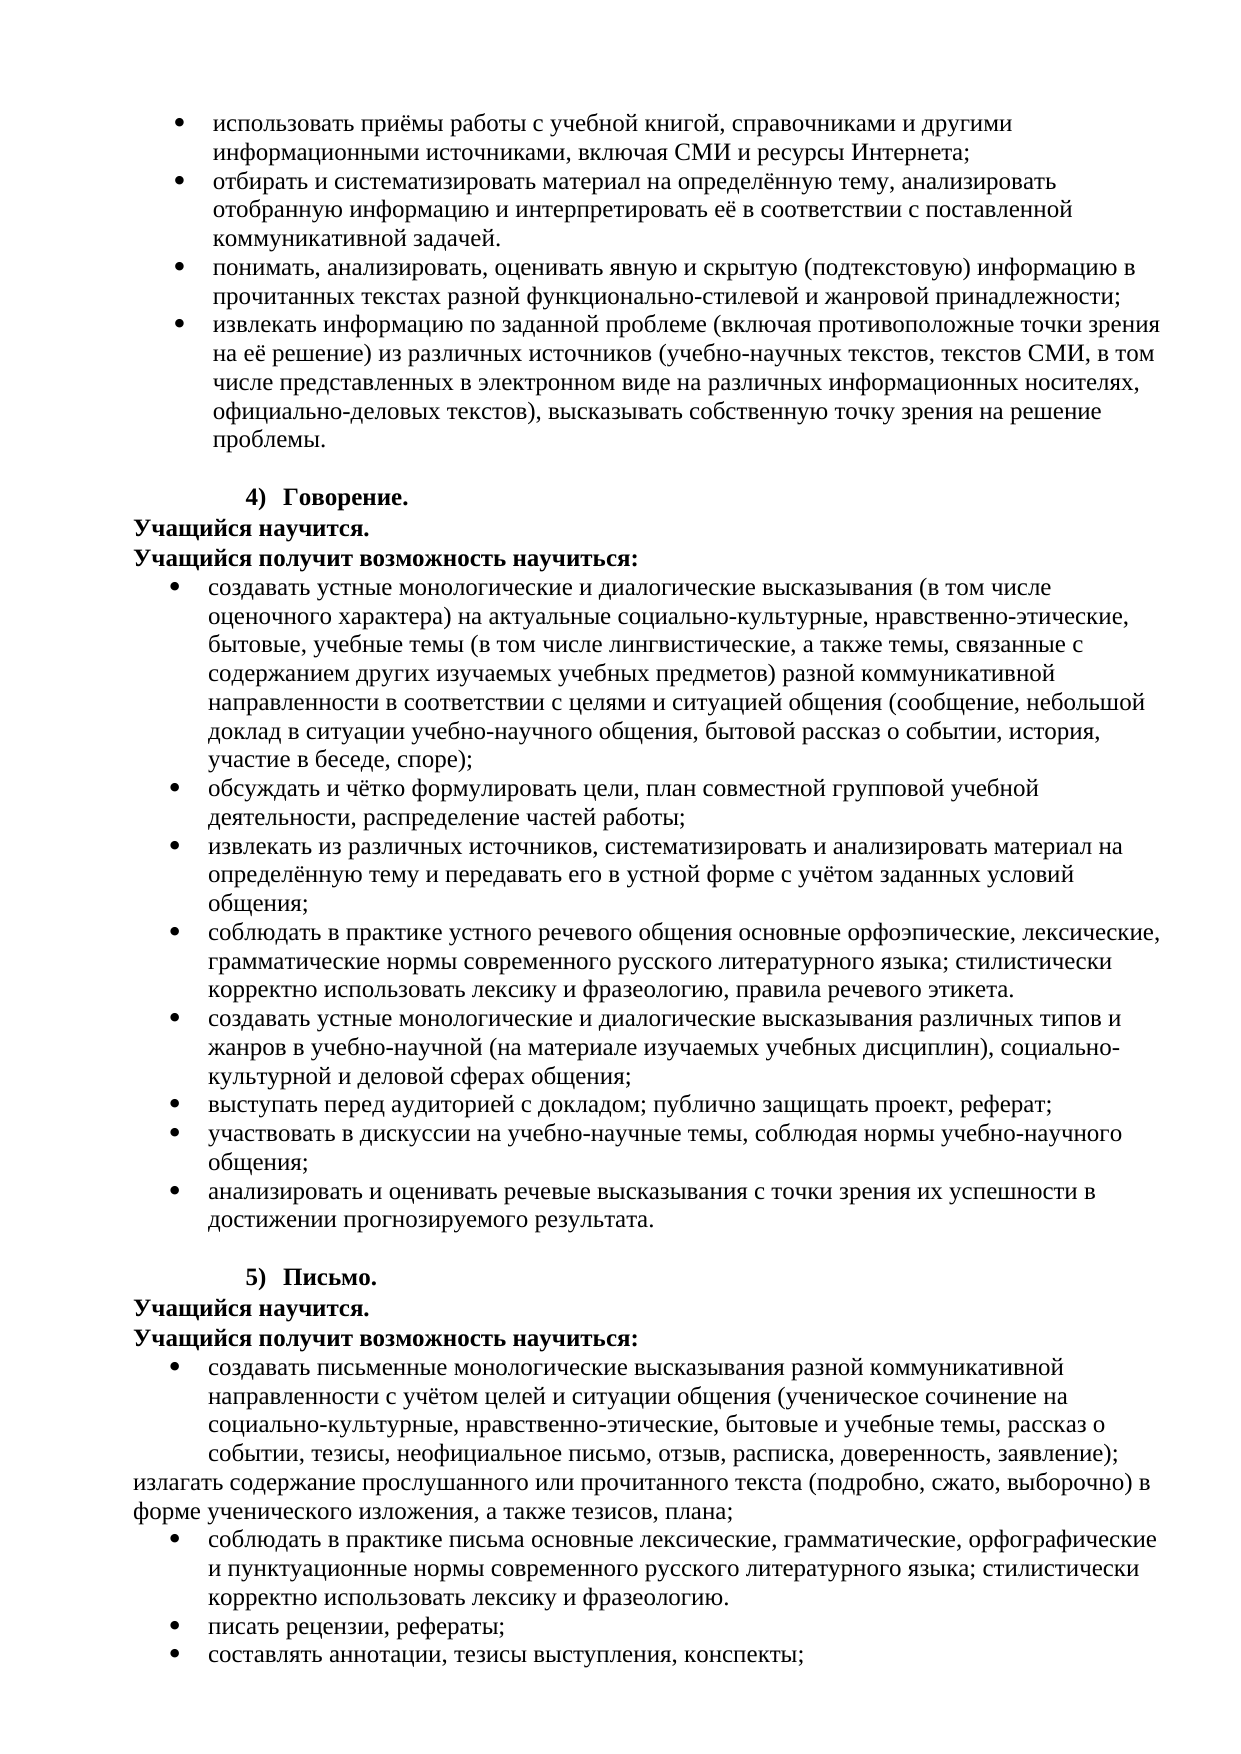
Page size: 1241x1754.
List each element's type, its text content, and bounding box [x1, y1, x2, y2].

list Говорение. [245, 482, 1166, 511]
list Письмо. [245, 1262, 1166, 1291]
list извлекать информацию по заданной проблеме (включая противоположные точки зрения на её решение) из различных источников (учебно-научных текстов, текстов СМИ, в том числе представленных в электронном виде на различных информационных носителях, официально-деловых текстов), высказывать собственную точку зрения на решение проблемы. [175, 309, 1166, 453]
list отбирать и систематизировать материал на определённую тему, анализировать отобранную информацию и интерпретировать её в соответствии с поставленной коммуникативной задачей. [175, 166, 1166, 252]
list понимать, анализировать, оценивать явную и скрытую (подтекстовую) информацию в прочитанных текстах разной функционально-стилевой и жанровой принадлежности; [175, 252, 1166, 309]
list создавать письменные монологические высказывания разной коммуникативной направленности с учётом целей и ситуации общения (ученическое сочинение на социально-культурные, нравственно-этические, бытовые и учебные темы, рассказ о событии, тезисы, неофициальное письмо, отзыв, расписка, доверенность, заявление); [170, 1352, 1166, 1467]
list составлять аннотации, тезисы выступления, конспекты; [170, 1639, 1166, 1668]
list выступать перед аудиторией с докладом; публично защищать проект, реферат; [170, 1089, 1166, 1118]
text Учащийся научится. [133, 511, 1166, 541]
list использовать приёмы работы с учебной книгой, справочниками и другими информационными источниками, включая СМИ и ресурсы Интернета; [175, 108, 1166, 166]
list обсуждать и чётко формулировать цели, план совместной групповой учебной деятельности, распределение частей работы; [170, 773, 1166, 831]
list писать рецензии, рефераты; [170, 1611, 1166, 1639]
list участвовать в дискуссии на учебно-научные темы, соблюдая нормы учебно-научного общения; [170, 1118, 1166, 1176]
list извлекать из различных источников, систематизировать и анализировать материал на определённую тему и передавать его в устной форме с учётом заданных условий общения; [170, 831, 1166, 917]
text Учащийся получит возможность научиться: [133, 1321, 1166, 1352]
text Учащийся научится. [133, 1291, 1166, 1321]
list создавать устные монологические и диалогические высказывания различных типов и жанров в учебно-научной (на материале изучаемых учебных дисциплин), социально-культурной и деловой сферах общения; [170, 1003, 1166, 1089]
text излагать содержание прослушанного или прочитанного текста (подробно, сжато, выборочно) в форме ученического изложения, а также тезисов, плана; [133, 1467, 1166, 1524]
list соблюдать в практике устного речевого общения основные орфоэпические, лексические, грамматические нормы современного русского литературного языка; стилистически корректно использовать лексику и фразеологию, правила речевого этикета. [170, 917, 1166, 1003]
list анализировать и оценивать речевые высказывания с точки зрения их успешности в достижении прогнозируемого результата. [170, 1176, 1166, 1233]
text Учащийся получит возможность научиться: [133, 541, 1166, 572]
list соблюдать в практике письма основные лексические, грамматические, орфографические и пунктуационные нормы современного русского литературного языка; стилистически корректно использовать лексику и фразеологию. [170, 1524, 1166, 1611]
list создавать устные монологические и диалогические высказывания (в том числе оценочного характера) на актуальные социально-культурные, нравственно-этические, бытовые, учебные темы (в том числе лингвистические, а также темы, связанные с содержанием других изучаемых учебных предметов) разной коммуникативной направленности в соответствии с целями и ситуацией общения (сообщение, небольшой доклад в ситуации учебно-научного общения, бытовой рассказ о событии, история, участие в беседе, споре); [170, 572, 1166, 773]
